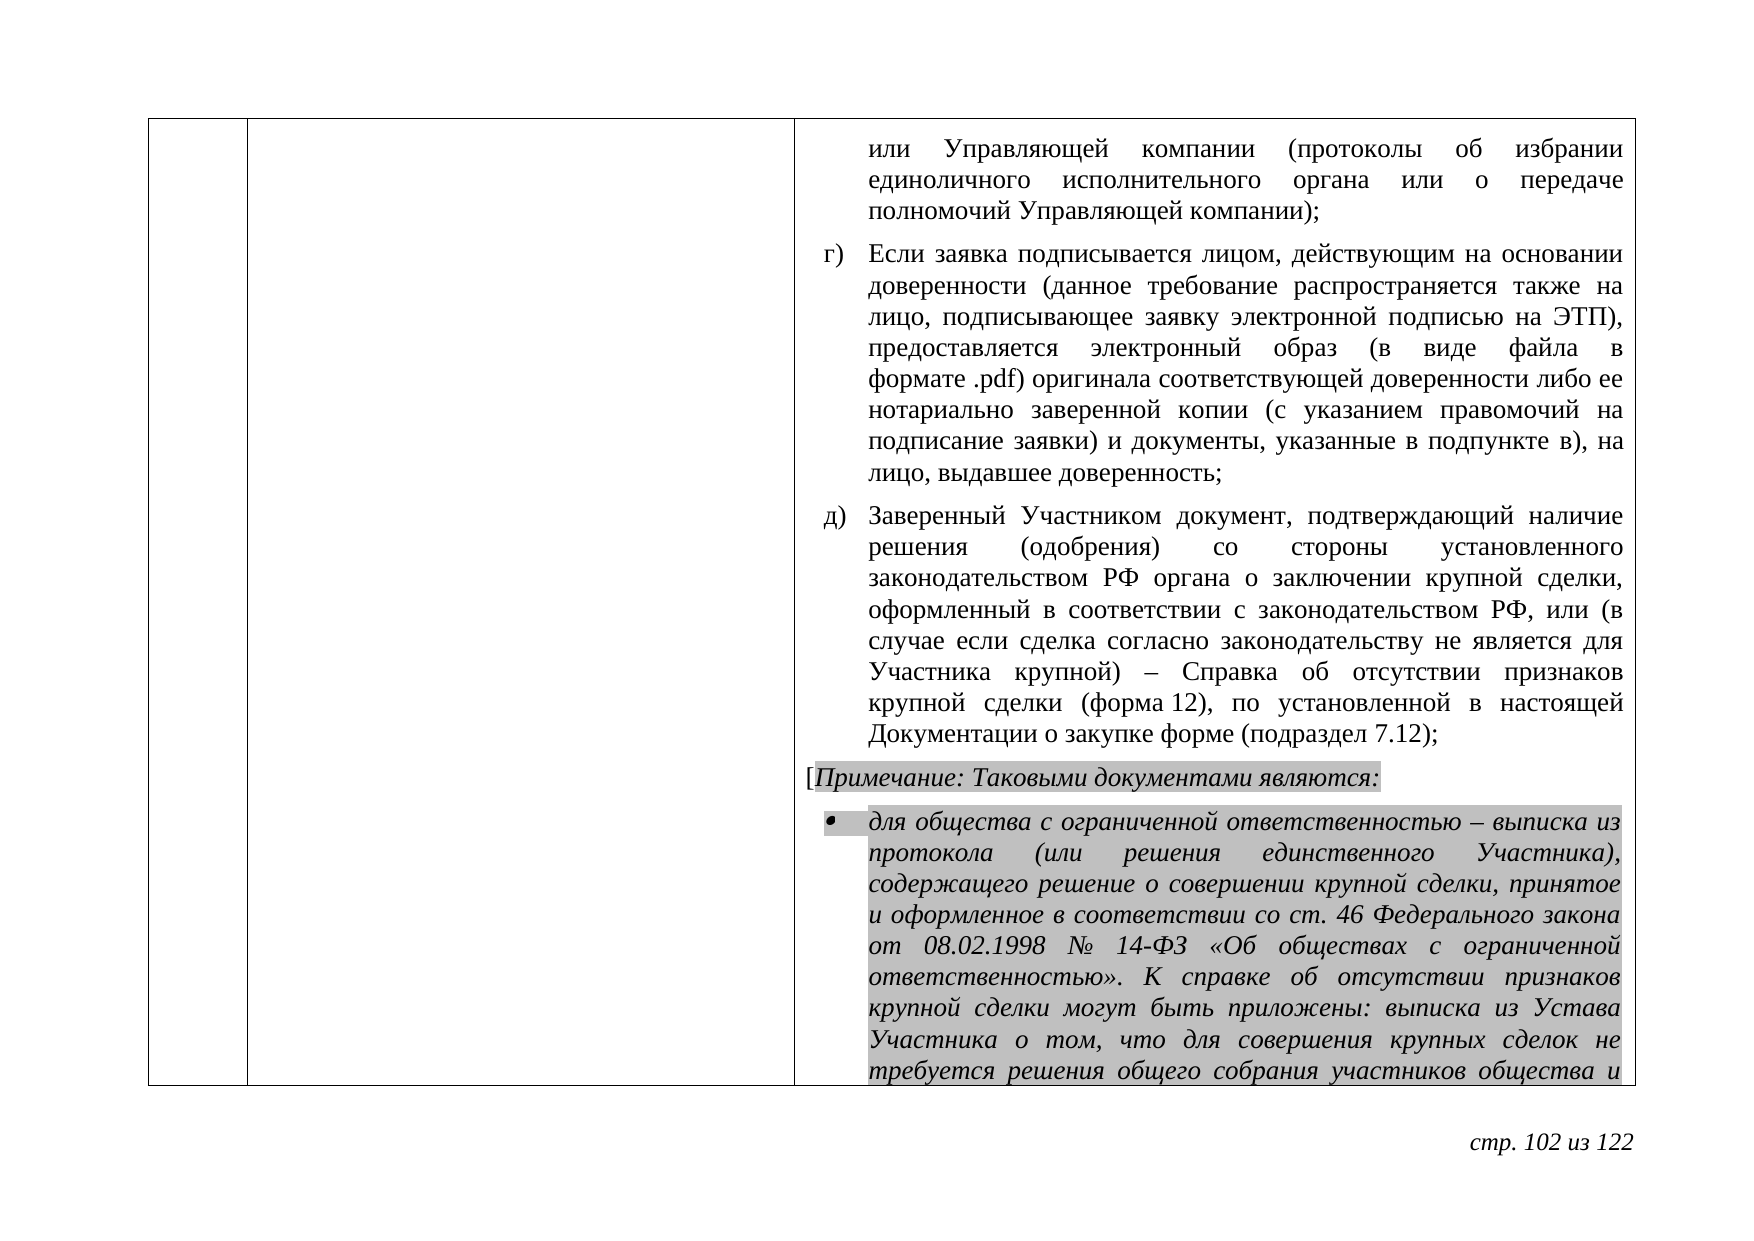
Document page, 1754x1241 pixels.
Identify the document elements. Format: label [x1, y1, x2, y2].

table_cell [795, 119, 1635, 1085]
table_cell [248, 119, 794, 1085]
table_cell [149, 119, 247, 1085]
